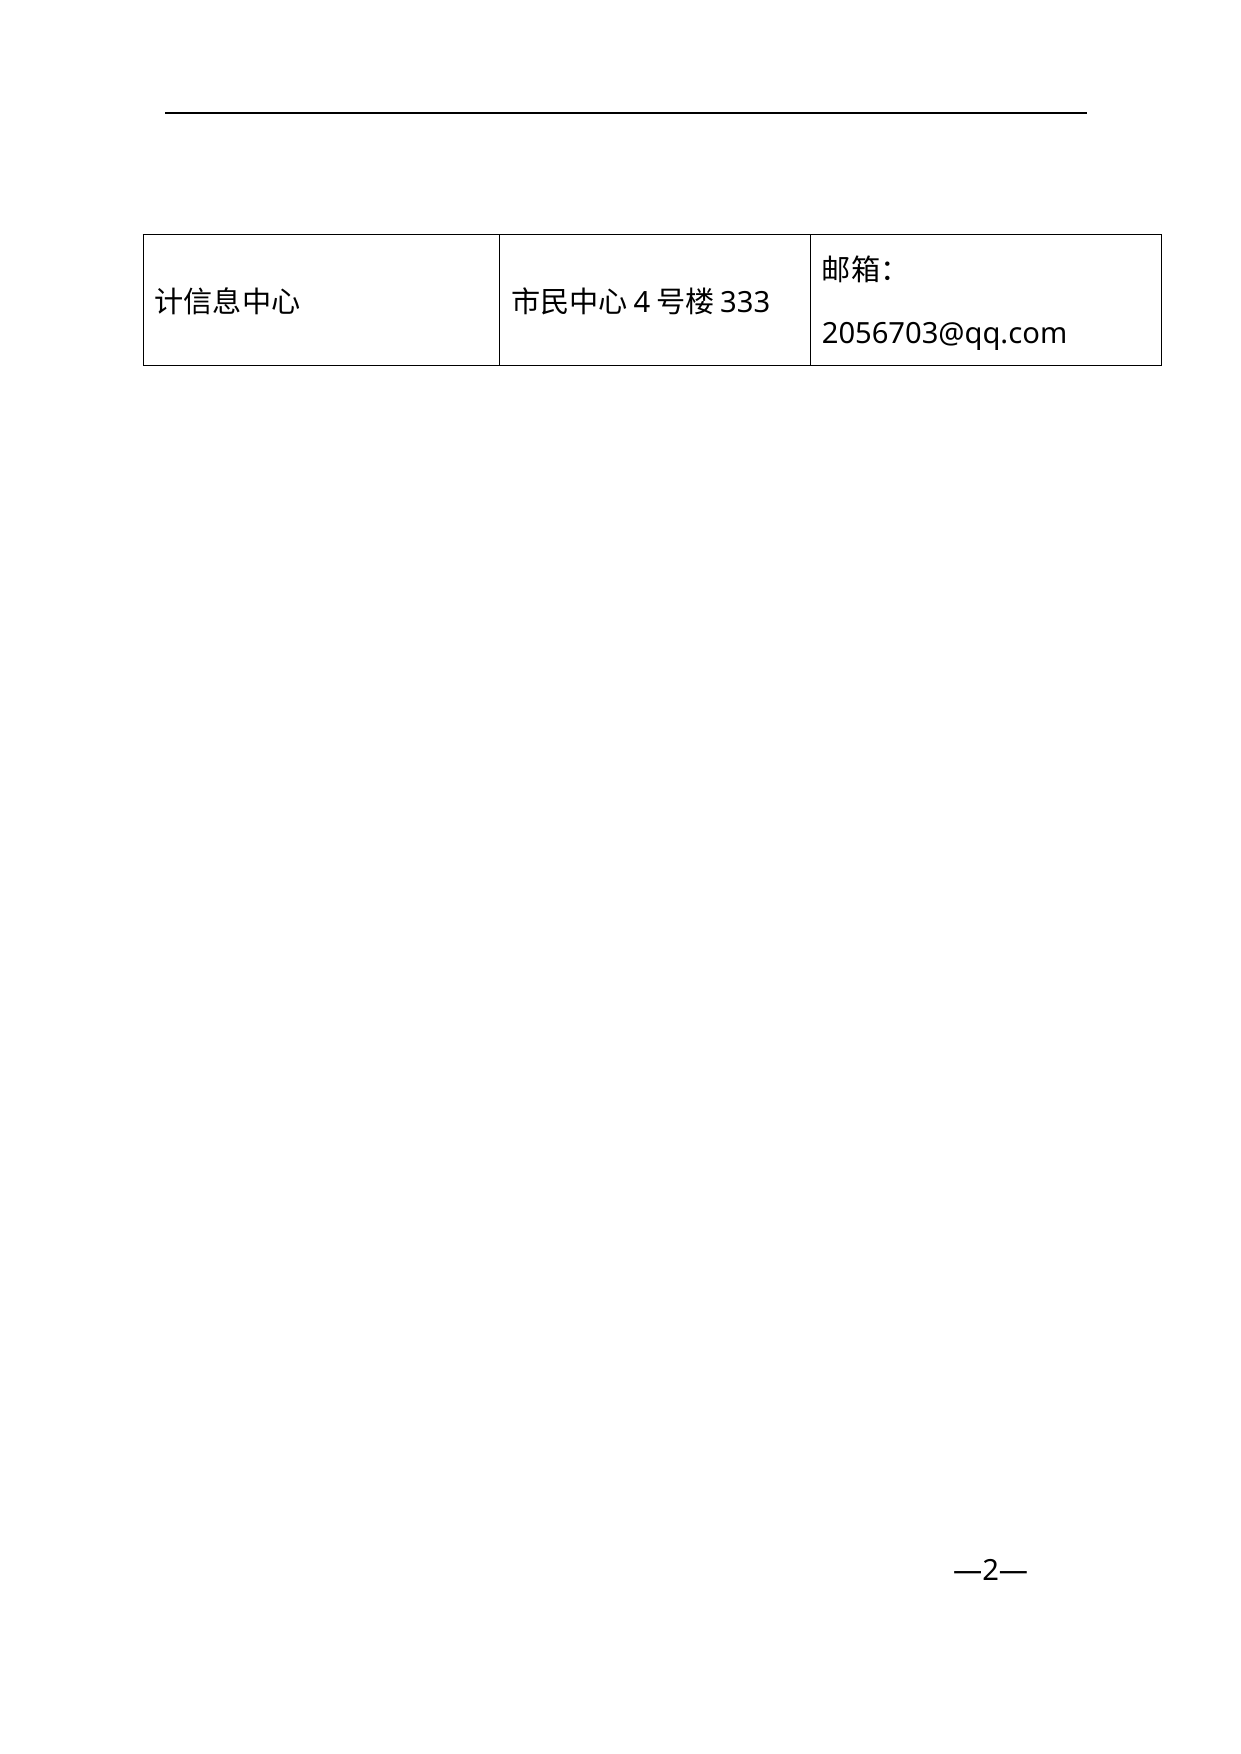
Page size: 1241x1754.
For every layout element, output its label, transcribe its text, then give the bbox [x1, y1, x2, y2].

table_cell 无锡市卫生和计划生育统计信息中心 [144, 235, 499, 365]
table_cell 无锡市新金匮路1号市民中心4号楼333 [500, 235, 810, 365]
table_cell 邮箱：2056703@qq.com [811, 235, 1161, 365]
